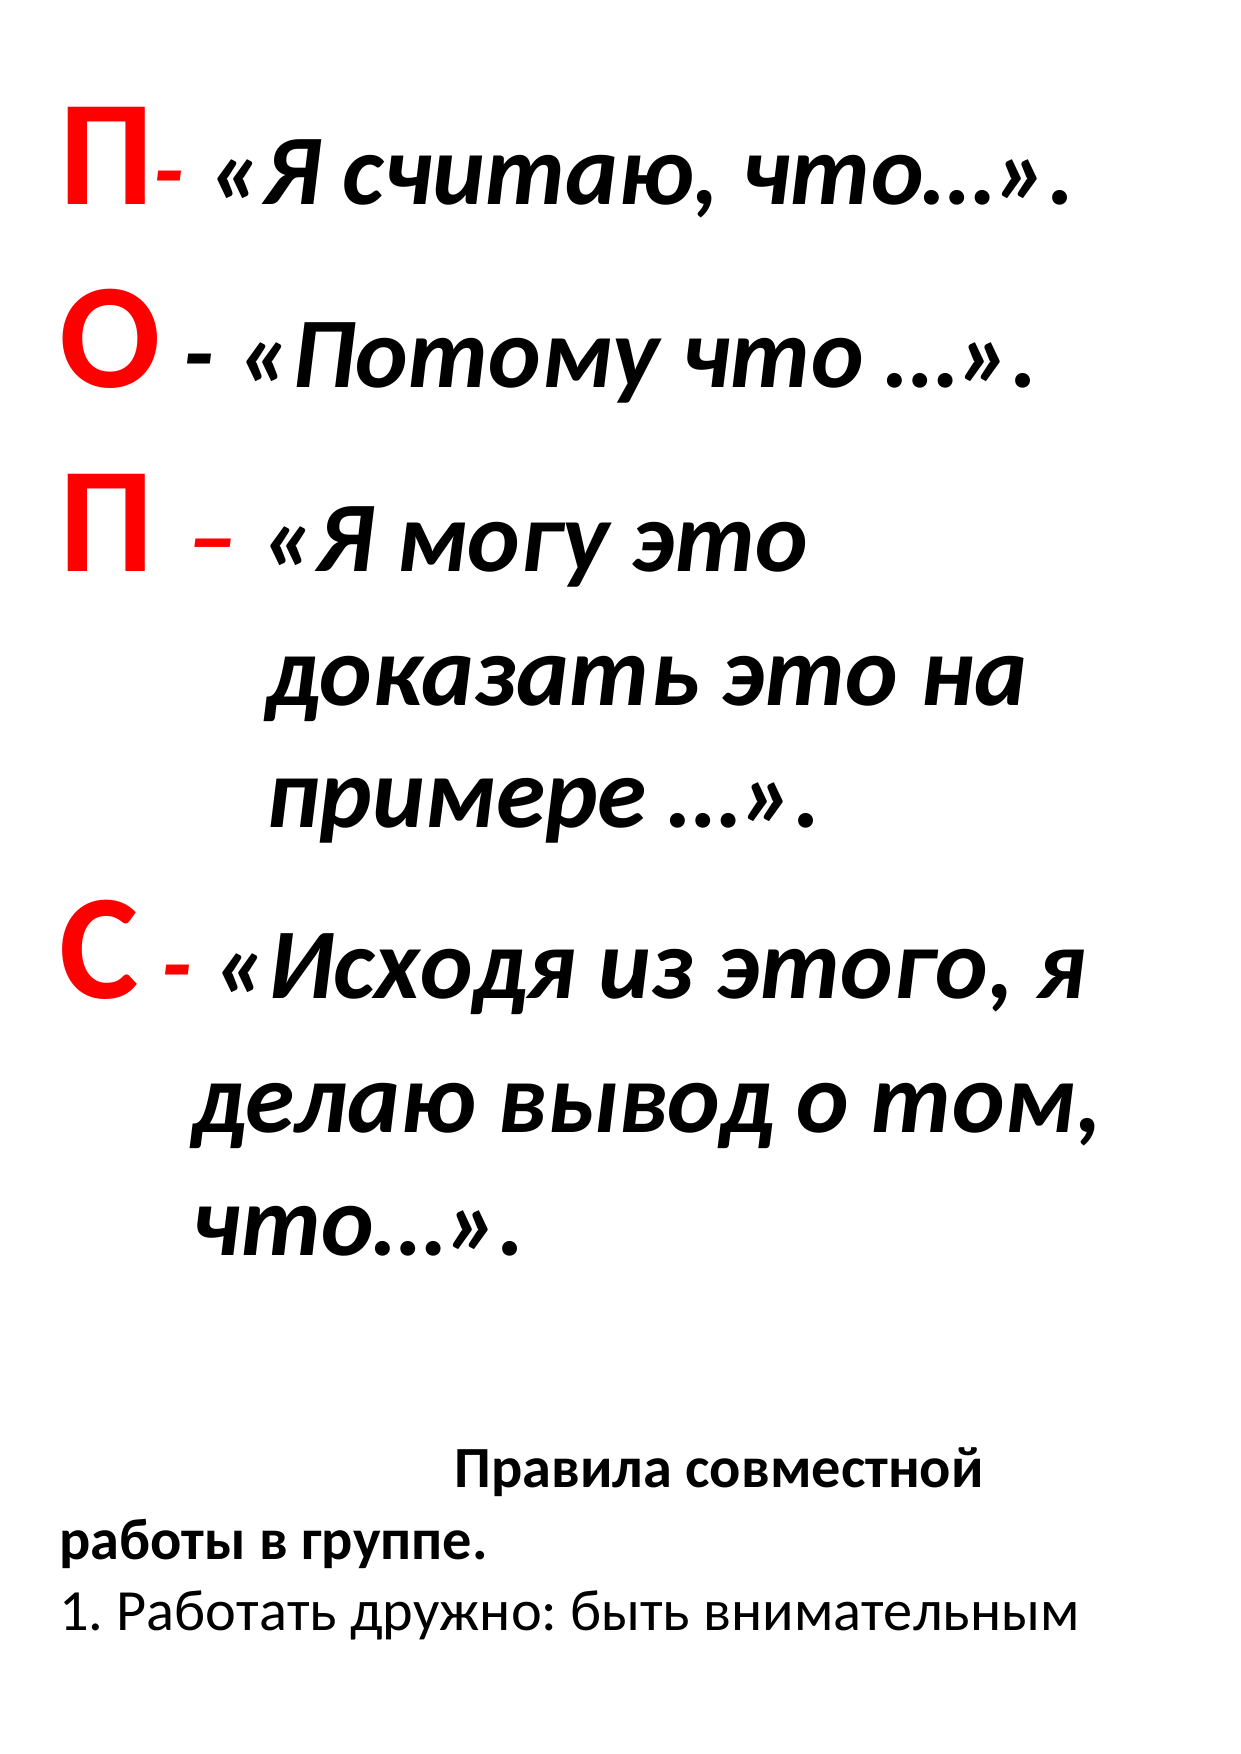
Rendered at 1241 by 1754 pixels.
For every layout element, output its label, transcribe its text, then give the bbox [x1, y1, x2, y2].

text П- «Я считаю, что…». [59, 59, 1181, 242]
text О - «Потому что …». [59, 242, 1181, 425]
text П – «Я могу это доказать это на примере …». [59, 425, 1181, 853]
text С - «Исходя из этого, я делаю вывод о том, что…». [59, 853, 1181, 1280]
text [59, 1431, 1181, 1645]
